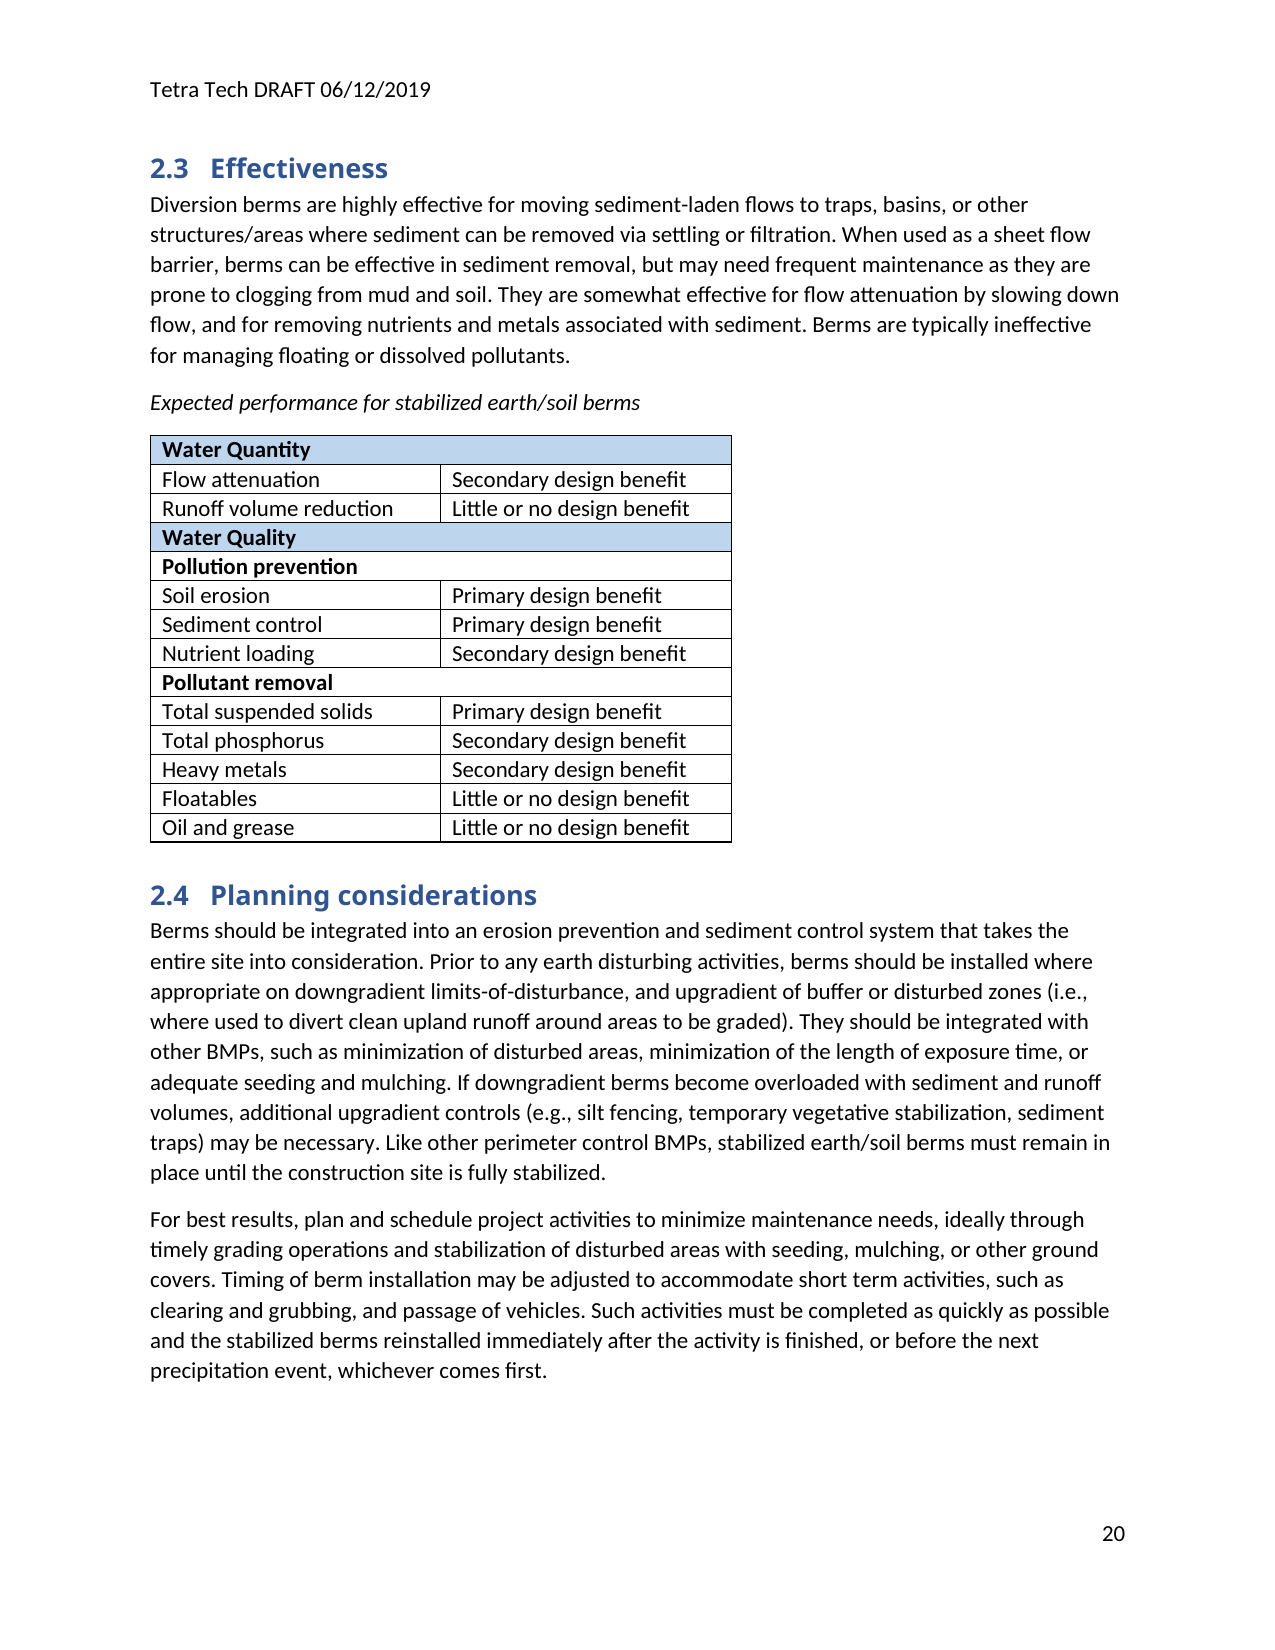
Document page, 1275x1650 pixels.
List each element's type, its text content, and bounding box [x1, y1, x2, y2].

subtitle Effectiveness [150, 150, 1125, 187]
table_cell Oil and grease [151, 814, 440, 841]
table_cell Secondary design benefit [441, 755, 731, 783]
table_cell Primary design benefit [441, 610, 731, 638]
table_cell Flow attenuation [151, 465, 440, 493]
table_cell Runoff volume reduction [151, 494, 440, 522]
table_cell Total suspended solids [151, 697, 440, 725]
table_cell Secondary design benefit [441, 639, 731, 667]
table_cell Secondary design benefit [441, 465, 731, 493]
table_cell Little or no design benefit [441, 494, 731, 522]
table_cell Sediment control [151, 610, 440, 638]
table_cell Water Quality [151, 523, 731, 551]
table_cell Pollution prevention [151, 552, 731, 580]
subtitle Planning considerations [150, 877, 1125, 914]
table_cell Total phosphorus [151, 726, 440, 754]
table_cell Little or no design benefit [441, 784, 731, 812]
table_cell Little or no design benefit [441, 814, 731, 841]
text Diversion berms are highly effective for moving sediment-laden flows to traps, basins, or other structures/areas where sediment can be removed via settling or filtration. When used as a sheet flow barrier, berms can be effective in sediment removal, but may need frequent maintenance as they are prone to clogging from mud and soil. They are somewhat effective for flow attenuation by slowing down flow, and for removing nutrients and metals associated with sediment. Berms are typically ineffective for managing floating or dissolved pollutants. [150, 190, 1125, 369]
table_header Water Quantity [151, 436, 731, 464]
text For best results, plan and schedule project activities to minimize maintenance needs, ideally through timely grading operations and stabilization of disturbed areas with seeding, mulching, or other ground covers. Timing of berm installation may be adjusted to accommodate short term activities, such as clearing and grubbing, and passage of vehicles. Such activities must be completed as quickly as possible and the stabilized berms reinstalled immediately after the activity is finished, or before the next precipitation event, whichever comes first. [150, 1205, 1125, 1384]
text Expected performance for stabilized earth/soil berms [150, 388, 1125, 416]
table_cell Floatables [151, 784, 440, 812]
text Berms should be integrated into an erosion prevention and sediment control system that takes the entire site into consideration. Prior to any earth disturbing activities, berms should be installed where appropriate on downgradient limits-of-disturbance, and upgradient of buffer or disturbed zones (i.e., where used to divert clean upland runoff around areas to be graded). They should be integrated with other BMPs, such as minimization of disturbed areas, minimization of the length of exposure time, or adequate seeding and mulching. If downgradient berms become overloaded with sediment and runoff volumes, additional upgradient controls (e.g., silt fencing, temporary vegetative stabilization, sediment traps) may be necessary. Like other perimeter control BMPs, stabilized earth/soil berms must remain in place until the construction site is fully stabilized. [150, 917, 1125, 1186]
table_cell Soil erosion [151, 581, 440, 609]
table_cell Secondary design benefit [441, 726, 731, 754]
table_cell Nutrient loading [151, 639, 440, 667]
table_cell Primary design benefit [441, 697, 731, 725]
table_cell Pollutant removal [151, 668, 731, 696]
table_cell Heavy metals [151, 755, 440, 783]
table_cell Primary design benefit [441, 581, 731, 609]
